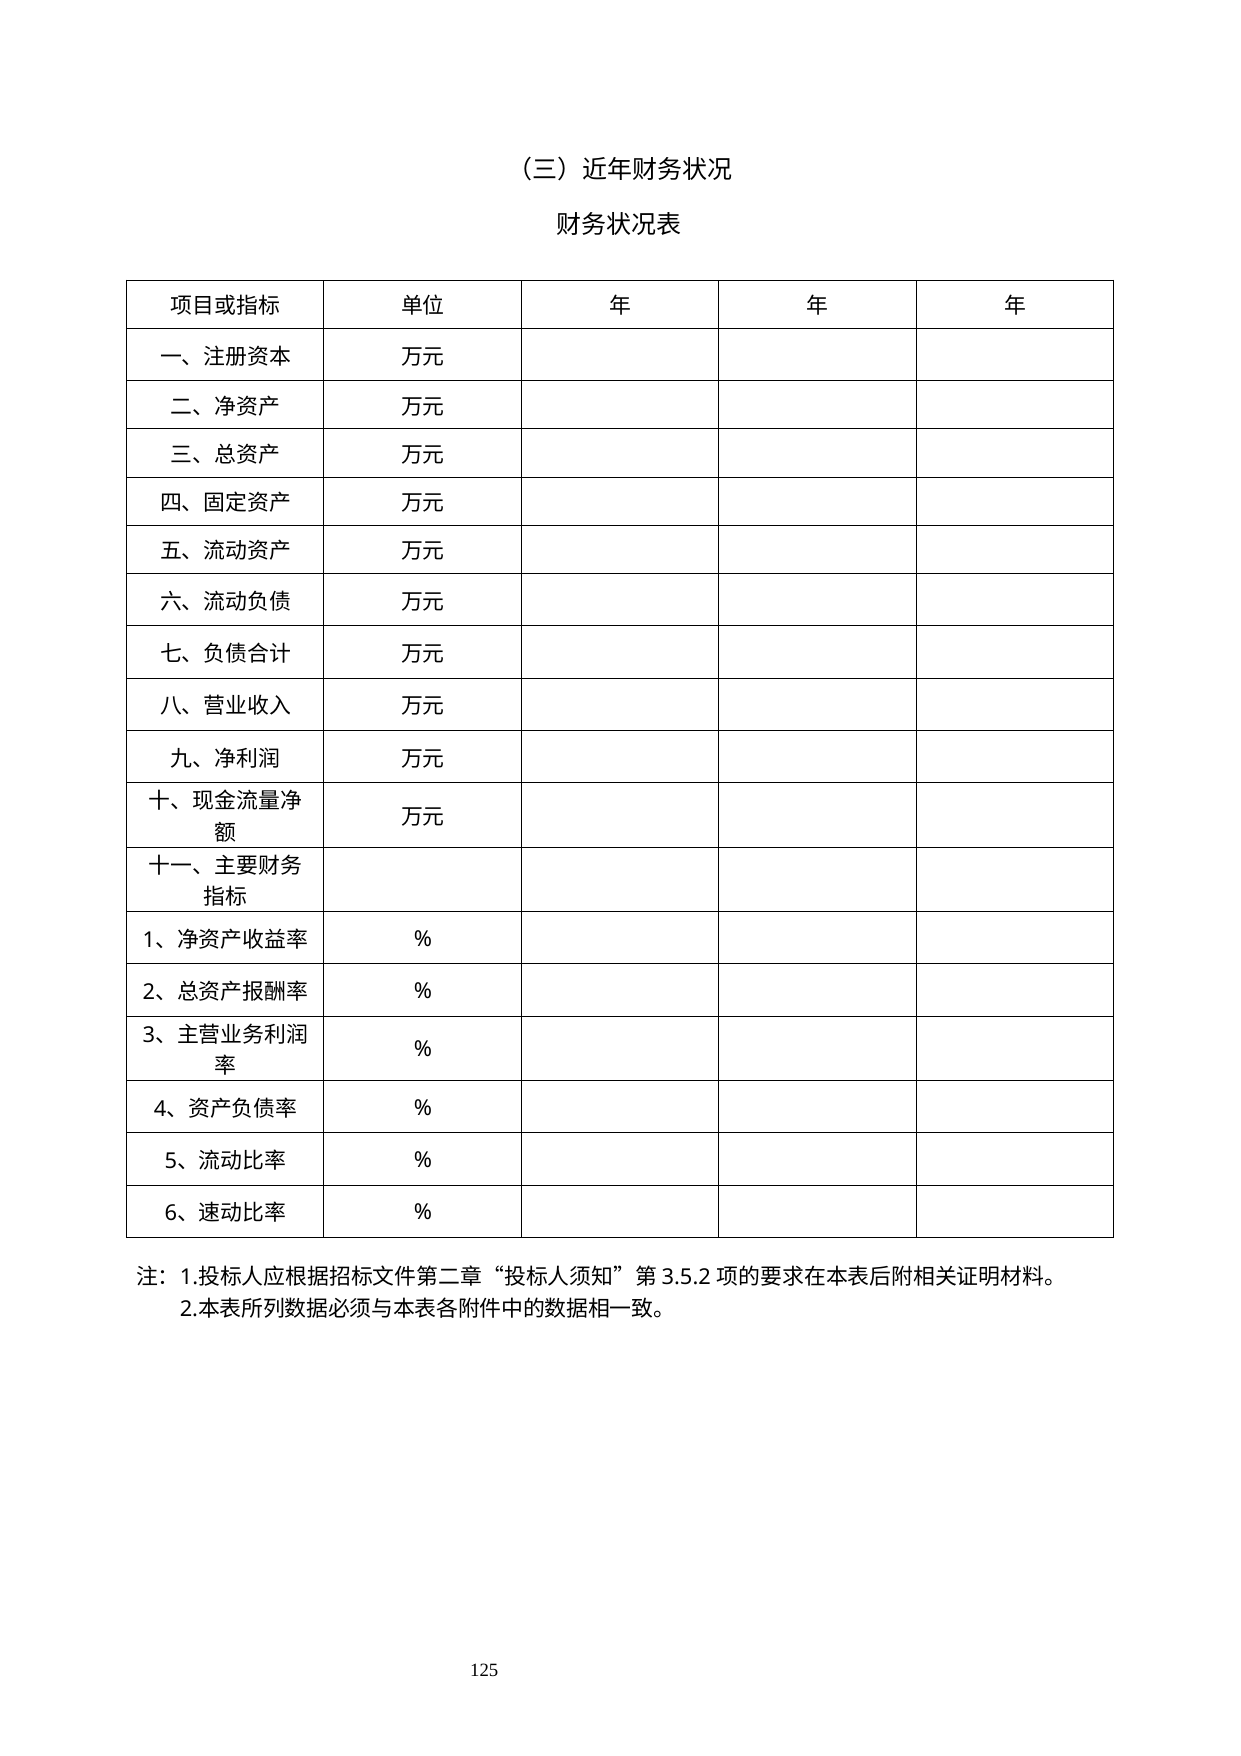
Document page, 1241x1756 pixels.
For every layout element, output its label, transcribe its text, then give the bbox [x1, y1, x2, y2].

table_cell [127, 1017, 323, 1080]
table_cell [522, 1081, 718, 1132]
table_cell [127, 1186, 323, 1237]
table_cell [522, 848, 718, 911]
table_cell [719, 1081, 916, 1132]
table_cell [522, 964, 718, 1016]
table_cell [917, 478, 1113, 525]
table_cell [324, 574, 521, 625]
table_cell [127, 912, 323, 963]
text 2.本表所列数据必须与本表各附件中的数据相一致。 [179, 1291, 1128, 1322]
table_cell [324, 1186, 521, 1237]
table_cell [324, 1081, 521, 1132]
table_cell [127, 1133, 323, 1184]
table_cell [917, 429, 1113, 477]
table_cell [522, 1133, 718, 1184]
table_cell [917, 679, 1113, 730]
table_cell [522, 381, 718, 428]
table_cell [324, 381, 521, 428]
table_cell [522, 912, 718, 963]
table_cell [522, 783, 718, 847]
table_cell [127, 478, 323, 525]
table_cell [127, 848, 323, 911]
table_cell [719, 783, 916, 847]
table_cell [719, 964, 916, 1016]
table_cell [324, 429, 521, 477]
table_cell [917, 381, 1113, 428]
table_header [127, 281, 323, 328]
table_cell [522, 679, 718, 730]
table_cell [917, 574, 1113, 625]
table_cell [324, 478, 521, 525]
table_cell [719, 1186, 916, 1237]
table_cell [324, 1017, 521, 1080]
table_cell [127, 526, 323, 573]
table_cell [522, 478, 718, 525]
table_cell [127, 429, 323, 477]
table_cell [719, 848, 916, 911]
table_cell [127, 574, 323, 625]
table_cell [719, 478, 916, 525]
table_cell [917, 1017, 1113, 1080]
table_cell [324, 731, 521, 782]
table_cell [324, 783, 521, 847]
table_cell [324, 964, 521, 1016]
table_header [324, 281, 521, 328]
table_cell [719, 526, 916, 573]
text 注：1.投标人应根据招标文件第二章“投标人须知”第3.5.2 项的要求在本表后附相关证明材料。 [136, 1259, 1128, 1291]
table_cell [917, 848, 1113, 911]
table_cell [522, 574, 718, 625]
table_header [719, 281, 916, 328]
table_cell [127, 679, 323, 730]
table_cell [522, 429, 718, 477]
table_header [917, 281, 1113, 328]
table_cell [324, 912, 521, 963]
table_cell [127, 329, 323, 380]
text 财务状况表 [475, 204, 763, 241]
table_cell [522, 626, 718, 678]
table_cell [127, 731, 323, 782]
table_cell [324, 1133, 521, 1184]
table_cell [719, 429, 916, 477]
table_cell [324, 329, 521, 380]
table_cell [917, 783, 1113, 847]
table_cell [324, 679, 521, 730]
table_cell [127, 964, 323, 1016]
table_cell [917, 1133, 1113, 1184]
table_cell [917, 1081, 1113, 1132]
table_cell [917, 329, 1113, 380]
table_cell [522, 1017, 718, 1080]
text （三）近年财务状况 [112, 150, 1128, 186]
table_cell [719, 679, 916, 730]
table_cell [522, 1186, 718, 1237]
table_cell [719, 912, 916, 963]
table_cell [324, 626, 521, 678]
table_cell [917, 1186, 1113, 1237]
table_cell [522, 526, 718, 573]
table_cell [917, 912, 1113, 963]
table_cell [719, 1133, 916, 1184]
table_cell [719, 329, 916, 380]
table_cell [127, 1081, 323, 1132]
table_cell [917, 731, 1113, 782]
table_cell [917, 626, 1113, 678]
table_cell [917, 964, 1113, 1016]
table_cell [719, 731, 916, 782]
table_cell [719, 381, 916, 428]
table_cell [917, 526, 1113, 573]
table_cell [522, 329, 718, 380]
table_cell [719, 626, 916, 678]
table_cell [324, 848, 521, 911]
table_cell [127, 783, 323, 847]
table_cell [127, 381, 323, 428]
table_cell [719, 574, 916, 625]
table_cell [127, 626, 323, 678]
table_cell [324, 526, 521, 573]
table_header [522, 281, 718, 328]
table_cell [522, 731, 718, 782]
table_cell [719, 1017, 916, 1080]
